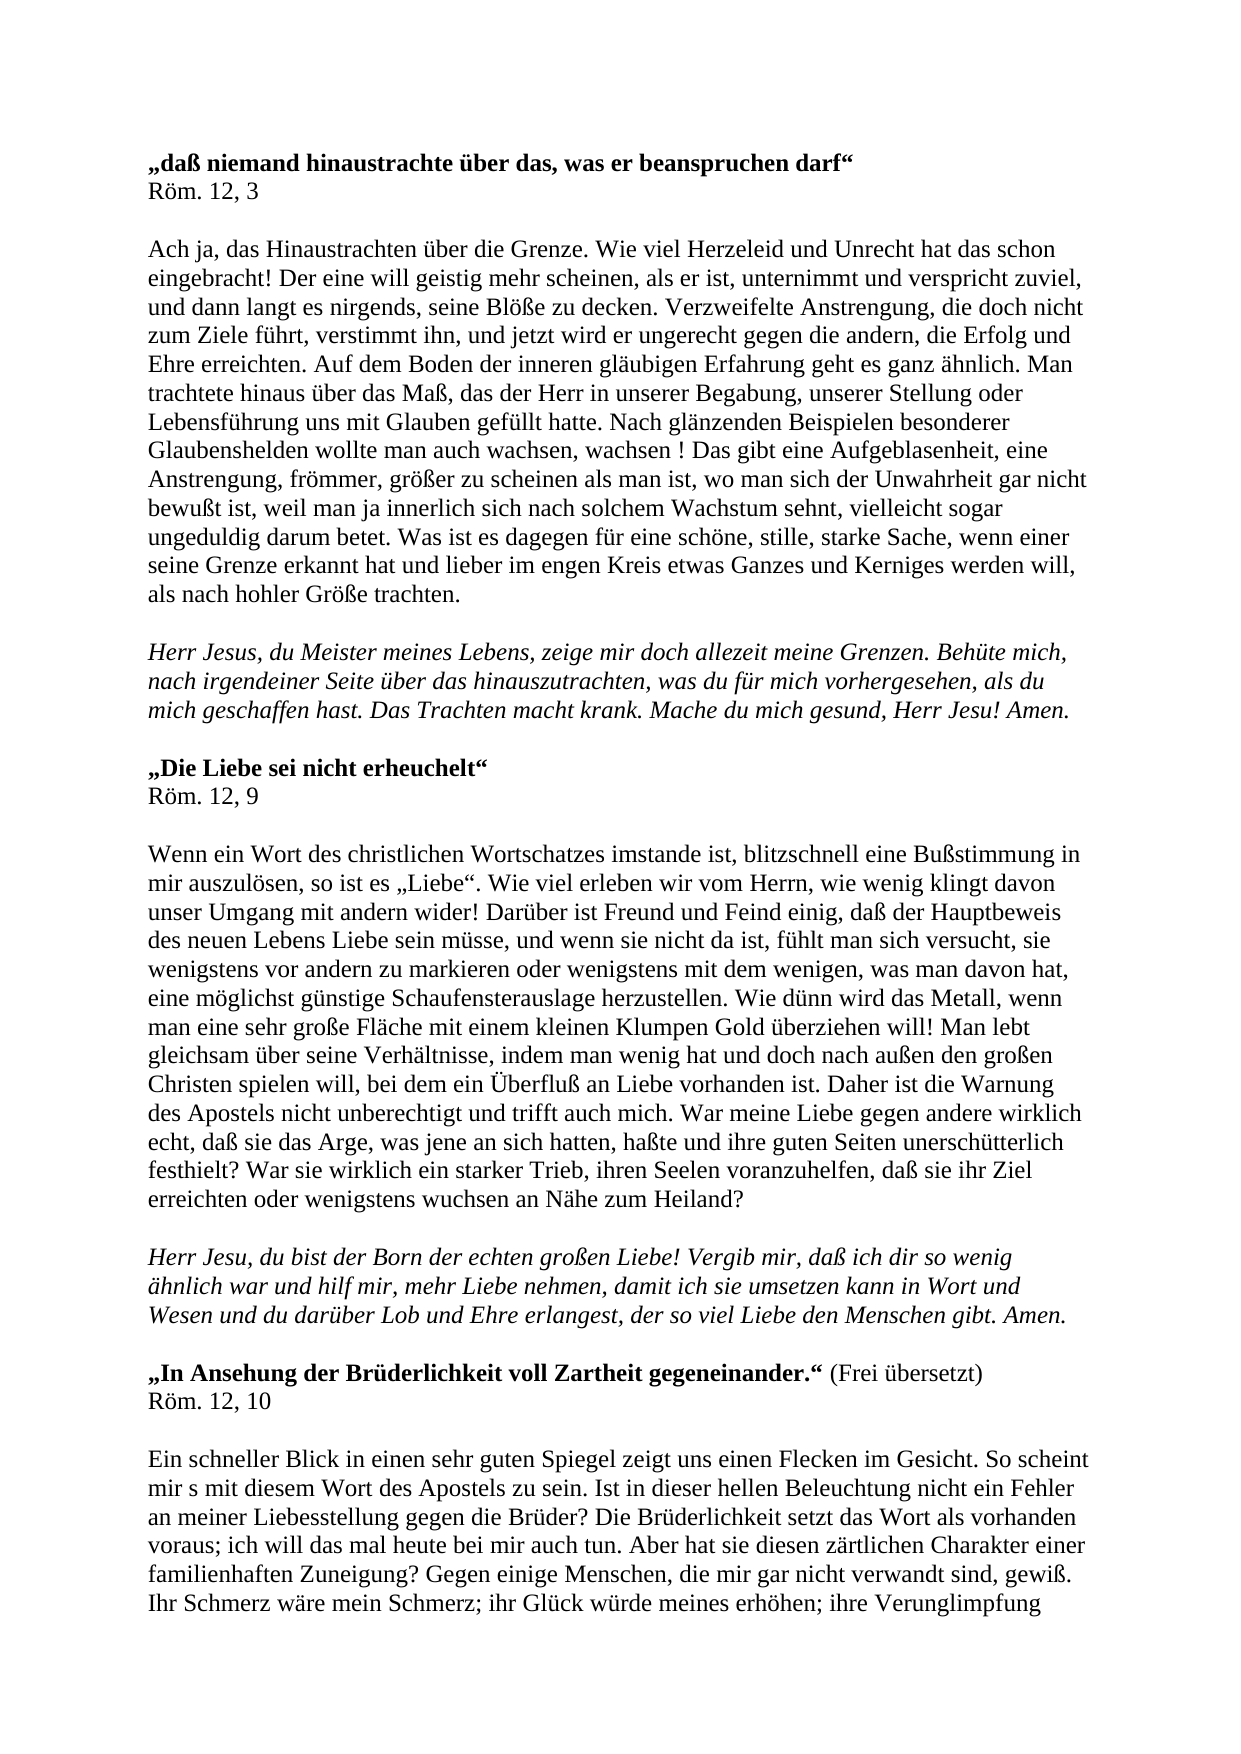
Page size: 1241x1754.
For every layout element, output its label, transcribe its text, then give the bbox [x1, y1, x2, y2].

text „Die Liebe sei nicht erheuchelt“ Röm. 12, 9 [148, 753, 1093, 810]
text „daß niemand hinaustrachte über das, was er beanspruchen darf“ Röm. 12, 3 [148, 148, 1093, 205]
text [148, 1444, 1093, 1617]
text Ach ja, das Hinaustrachten über die Grenze. Wie viel Herzeleid und Unrecht hat das schon eingebracht! Der eine will geistig mehr scheinen, als er ist, unternimmt und verspricht zuviel, und dann langt es nirgends, seine Blöße zu decken. Verzweifelte Anstrengung, die doch nicht zum Ziele führt, verstimmt ihn, und jetzt wird er ungerecht gegen die andern, die Erfolg und Ehre erreichten. Auf dem Boden der inneren gläubigen Erfahrung geht es ganz ähnlich. Man trachtete hinaus über das Maß, das der Herr in unserer Begabung, unserer Stellung oder Lebensführung uns mit Glauben gefüllt hatte. Nach glänzenden Beispielen besonderer Glaubenshelden wollte man auch wachsen, wachsen ! Das gibt eine Aufgeblasenheit, eine Anstrengung, frömmer, größer zu scheinen als man ist, wo man sich der Unwahrheit gar nicht bewußt ist, weil man ja innerlich sich nach solchem Wachstum sehnt, vielleicht sogar ungeduldig darum betet. Was ist es dagegen für eine schöne, stille, starke Sache, wenn einer seine Grenze erkannt hat und lieber im engen Kreis etwas Ganzes und Kerniges werden will, als nach hohler Größe trachten. [148, 234, 1093, 608]
text Herr Jesus, du Meister meines Lebens, zeige mir doch allezeit meine Grenzen. Behüte mich, nach irgendeiner Seite über das hinauszutrachten, was du für mich vorhergesehen, als du mich geschaffen hast. Das Trachten macht krank. Mache du mich gesund, Herr Jesu! Amen. [148, 637, 1093, 723]
text Wenn ein Wort des christlichen Wortschatzes imstande ist, blitzschnell eine Bußstimmung in mir auszulösen, so ist es „Liebe“. Wie viel erleben wir vom Herrn, wie wenig klingt davon unser Umgang mit andern wider! Darüber ist Freund und Feind einig, daß der Hauptbeweis des neuen Lebens Liebe sein müsse, und wenn sie nicht da ist, fühlt man sich versucht, sie wenigstens vor andern zu markieren oder wenigstens mit dem wenigen, was man davon hat, eine möglichst günstige Schaufensterauslage herzustellen. Wie dünn wird das Metall, wenn man eine sehr große Fläche mit einem kleinen Klumpen Gold überziehen will! Man lebt gleichsam über seine Verhältnisse, indem man wenig hat und doch nach außen den großen Christen spielen will, bei dem ein Überfluß an Liebe vorhanden ist. Daher ist die Warnung des Apostels nicht unberechtigt und trifft auch mich. War meine Liebe gegen andere wirklich echt, daß sie das Arge, was jene an sich hatten, haßte und ihre guten Seiten unerschütterlich festhielt? War sie wirklich ein starker Trieb, ihren Seelen voranzuhelfen, daß sie ihr Ziel erreichten oder wenigstens wuchsen an Nähe zum Heiland? [148, 839, 1093, 1213]
text Herr Jesu, du bist der Born der echten großen Liebe! Vergib mir, daß ich dir so wenig ähnlich war und hilf mir, mehr Liebe nehmen, damit ich sie umsetzen kann in Wort und Wesen und du darüber Lob und Ehre erlangest, der so viel Liebe den Menschen gibt. Amen. [148, 1242, 1093, 1328]
text „In Ansehung der Brüderlichkeit voll Zartheit gegeneinander.“ (Frei übersetzt) Röm. 12, 10 [148, 1358, 1093, 1415]
